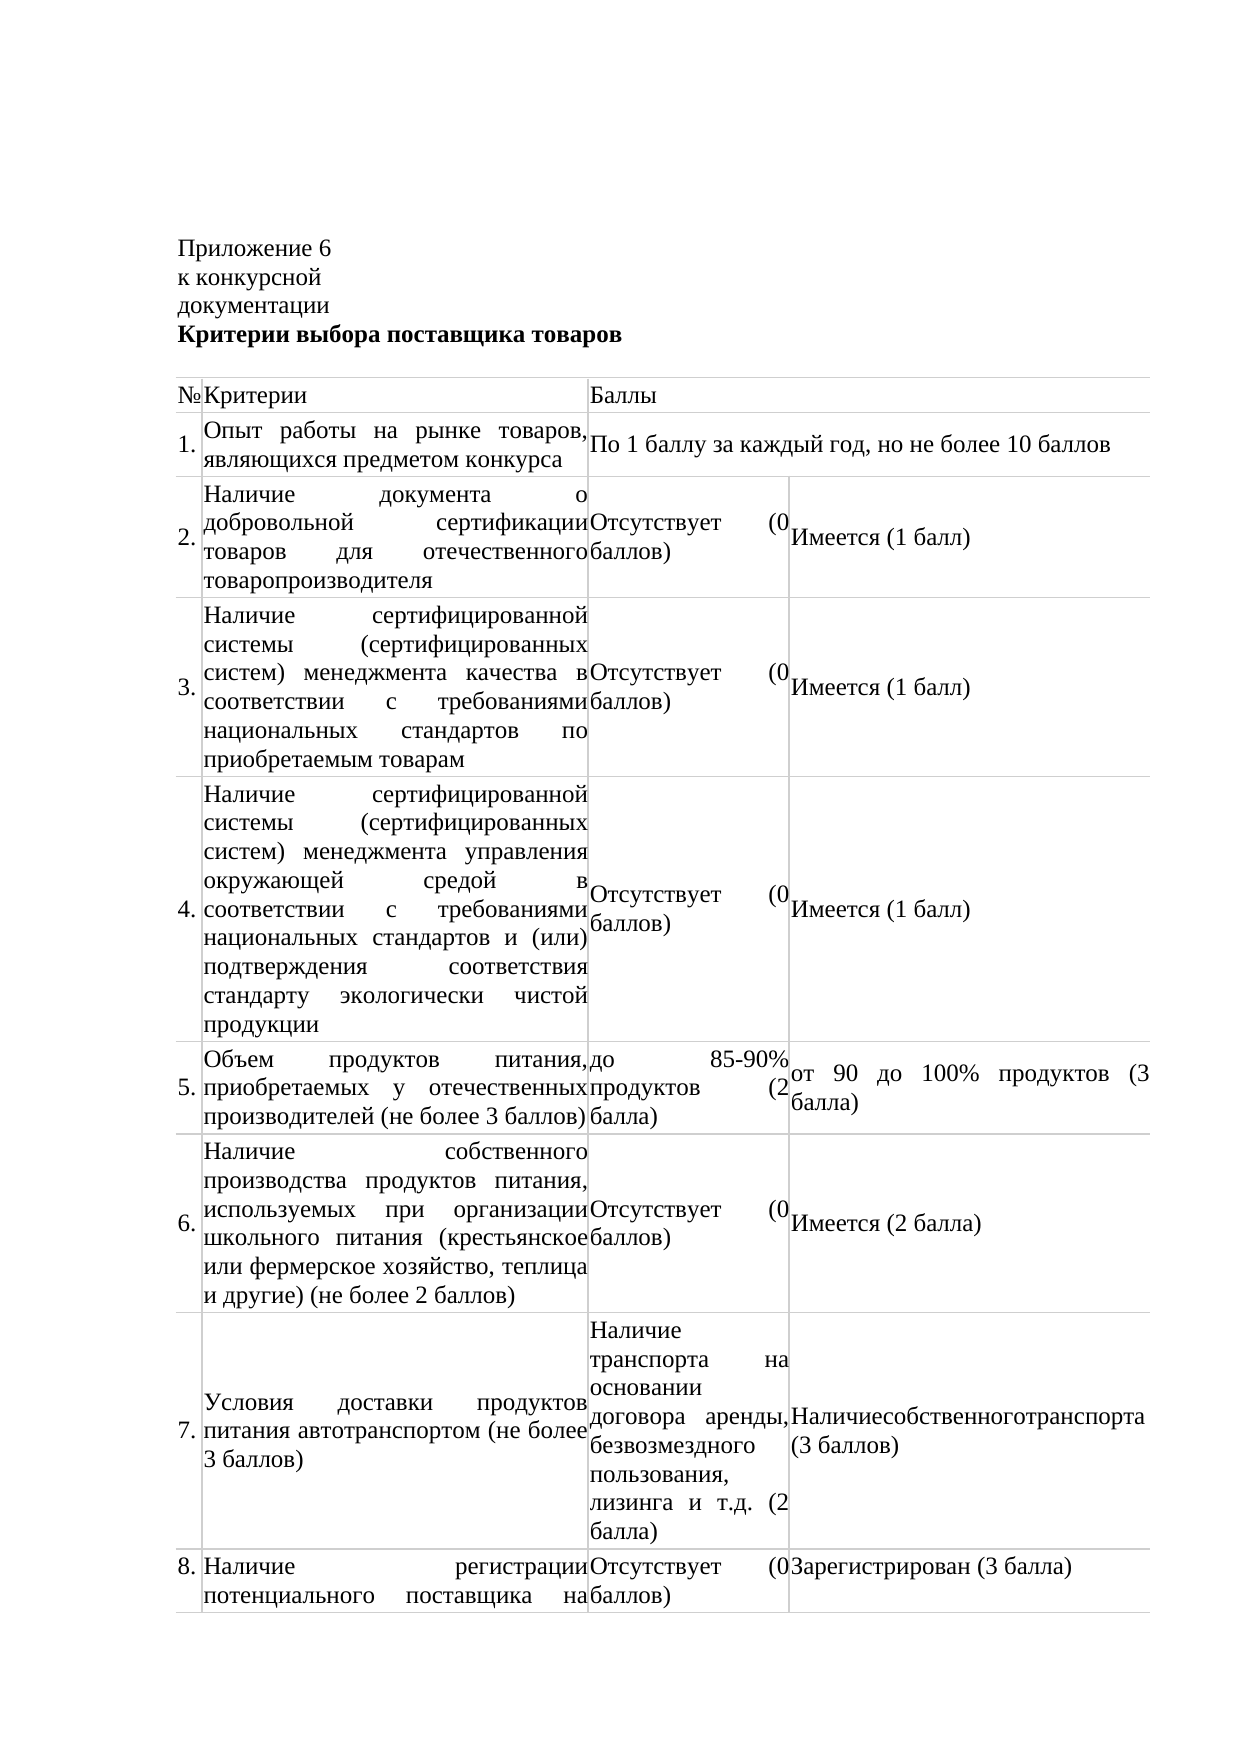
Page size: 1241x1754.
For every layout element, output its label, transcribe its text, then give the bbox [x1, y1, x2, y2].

table_cell Условия доставки продуктов питания автотранспортом (не более 3 баллов) [203, 1313, 587, 1548]
table_cell 7. [176, 1313, 201, 1548]
table_cell Наличие сертифицированной системы (сертифицированных систем) менеджмента качества в соответствии с требованиями национальных стандартов по приобретаемым товарам [203, 598, 587, 776]
text к конкурсной [177, 262, 1152, 291]
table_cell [790, 1550, 1150, 1612]
table_cell Отсутствует (0 баллов) [589, 598, 788, 776]
table_cell Наличиесобственноготранспорта (3 баллов) [790, 1313, 1150, 1548]
text Критерии выбора поставщика товаров [177, 319, 1152, 348]
table_cell от 90 до 100% продуктов (3 балла) [790, 1042, 1150, 1133]
table_cell 1. [176, 413, 201, 476]
table_cell Опыт работы на рынке товаров, являющихся предметом конкурса [203, 413, 587, 476]
table_cell 3. [176, 598, 201, 776]
table_cell Отсутствует (0 баллов) [589, 1135, 788, 1312]
table_cell 6. [176, 1135, 201, 1312]
table_cell Отсутствует (0 баллов) [589, 477, 788, 597]
text Приложение 6 [177, 233, 1152, 262]
table_cell Имеется (1 балл) [790, 777, 1150, 1041]
table_cell Наличие документа о добровольной сертификации товаров для отечественного товаропроизводителя [203, 477, 587, 597]
table_cell По 1 баллу за каждый год, но не более 10 баллов [589, 413, 1150, 476]
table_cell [203, 1550, 587, 1612]
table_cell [589, 1550, 788, 1612]
table_header № [176, 378, 202, 412]
text документации [177, 291, 1152, 319]
table_cell 4. [176, 777, 201, 1041]
table_cell Наличие транспорта на основании договора аренды, безвозмездного пользования, лизинга и т.д. (2 балла) [589, 1313, 788, 1548]
table_cell Отсутствует (0 баллов) [589, 777, 788, 1041]
table_cell Наличие собственного производства продуктов питания, используемых при организации школьного питания (крестьянское или фермерское хозяйство, теплица и другие) (не более 2 баллов) [203, 1135, 587, 1312]
table_header Баллы [589, 378, 1150, 412]
table_cell Объем продуктов питания, приобретаемых у отечественных производителей (не более 3 баллов) [203, 1042, 587, 1133]
table_cell Наличие сертифицированной системы (сертифицированных систем) менеджмента управления окружающей средой в соответствии с требованиями национальных стандартов и (или) подтверждения соответствия стандарту экологически чистой продукции [203, 777, 587, 1041]
table_cell Имеется (2 балла) [790, 1135, 1150, 1312]
table_cell Имеется (1 балл) [790, 598, 1150, 776]
table_cell Имеется (1 балл) [790, 477, 1150, 597]
table_cell до 85-90% продуктов (2 балла) [589, 1042, 788, 1133]
table_cell 2. [176, 477, 201, 597]
table_cell 5. [176, 1042, 201, 1133]
table_header Критерии [203, 378, 588, 412]
table_cell 8. [176, 1550, 201, 1612]
